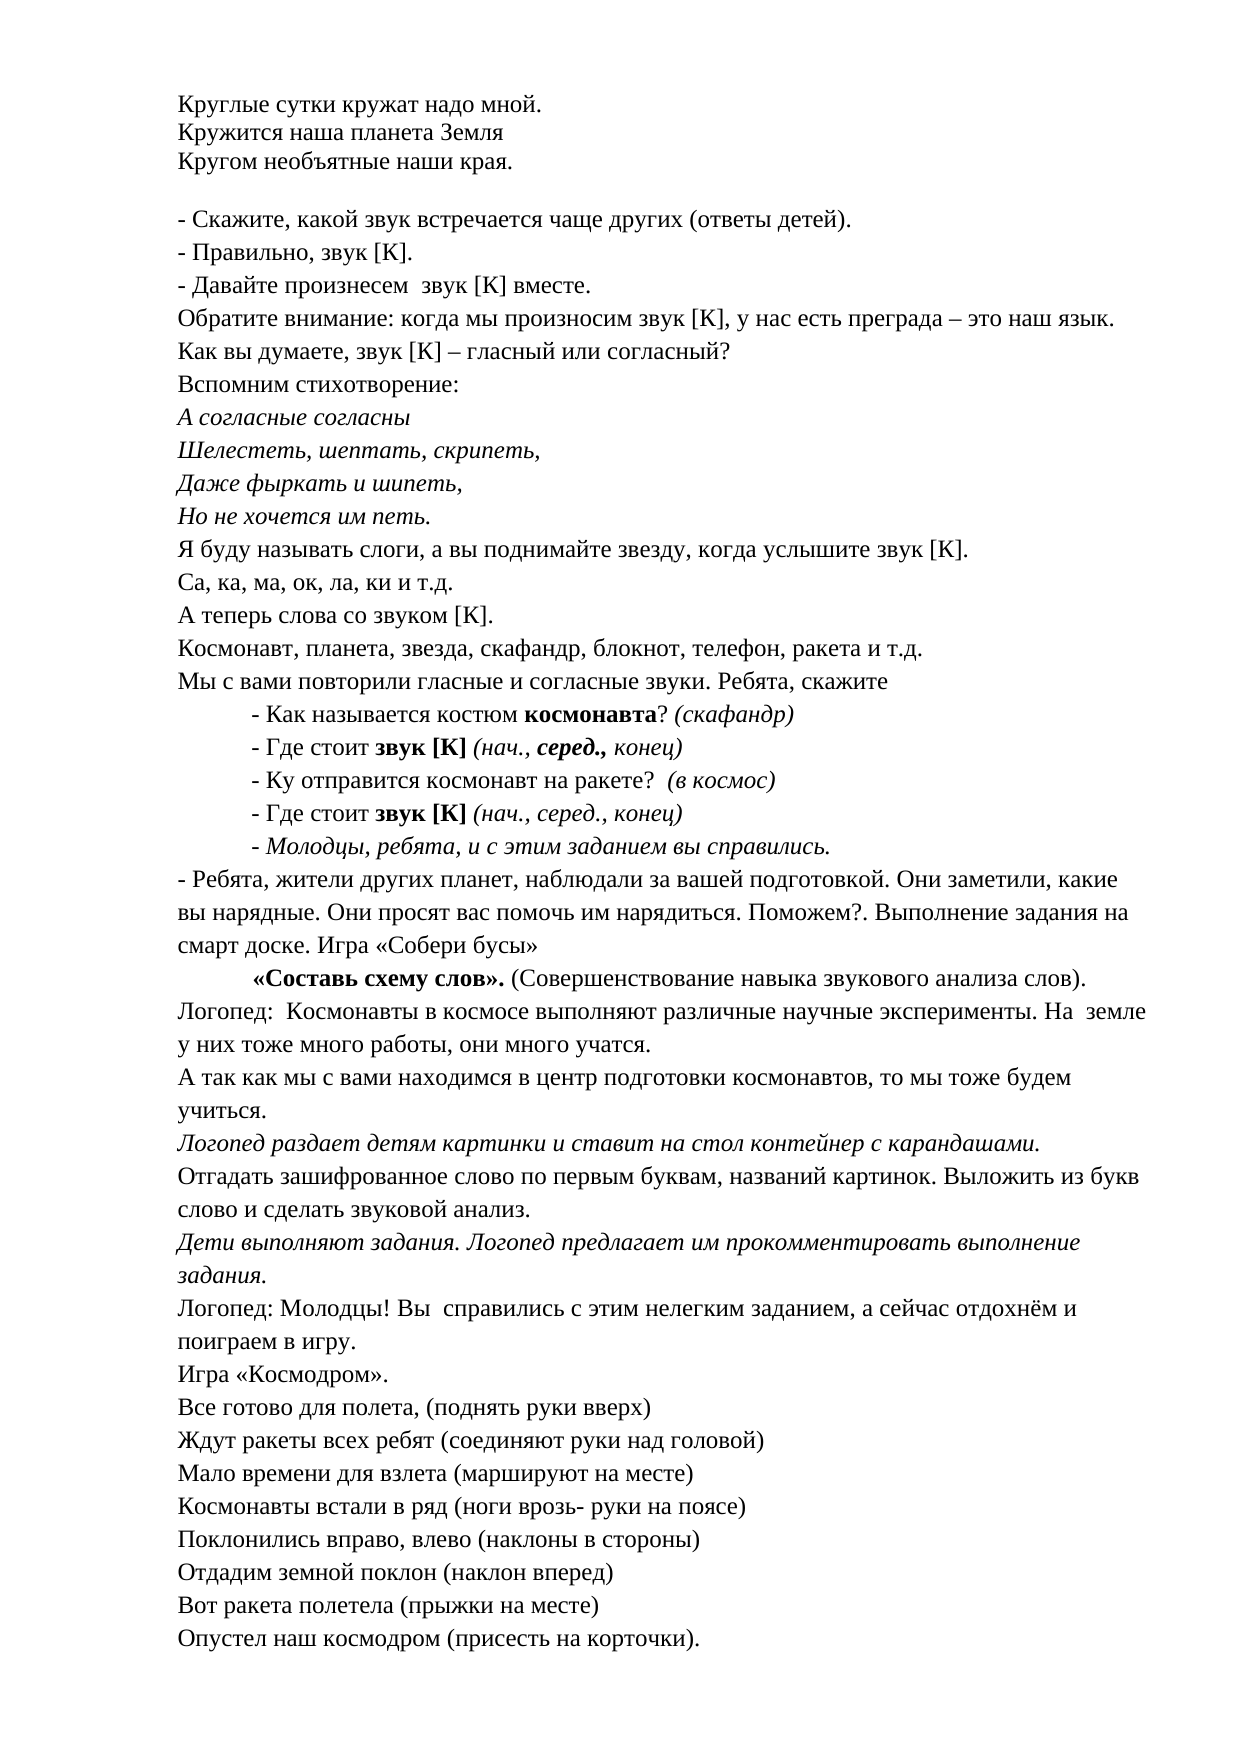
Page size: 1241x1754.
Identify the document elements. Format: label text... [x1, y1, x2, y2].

text - Где стоит звук [К] (нач., серед., конец) [177, 798, 1152, 827]
text Но не хочется им петь. [177, 501, 1152, 529]
text - Скажите, какой звук встречается чаще других (ответы детей). [177, 204, 1152, 232]
text Обратите внимание: когда мы произносим звук [К], у нас есть преграда – это наш язык. Как вы думаете, звук [К] – гласный или согласный? [177, 303, 1152, 364]
text Опустел наш космодром (присесть на корточки). [177, 1623, 1152, 1652]
text А так как мы с вами находимся в центр подготовки космонавтов, то мы тоже будем учиться. [177, 1062, 1152, 1124]
text Игра «Космодром». [177, 1359, 1152, 1388]
text - Правильно, звук [К]. [177, 237, 1152, 265]
text Космонавты встали в ряд (ноги врозь- руки на поясе) [177, 1491, 1152, 1520]
text Поклонились вправо, влево (наклоны в стороны) [177, 1524, 1152, 1553]
text - Как называется костюм космонавта? (скафандр) [177, 699, 1152, 728]
text Вот ракета полетела (прыжки на месте) [177, 1591, 1152, 1619]
text Логопед: Космонавты в космосе выполняют различные научные эксперименты. На земле у них тоже много работы, они много учатся. [177, 996, 1152, 1058]
text А теперь слова со звуком [К]. [177, 600, 1152, 629]
text - Давайте произнесем звук [К] вместе. [177, 270, 1152, 298]
text Кружится наша планета Земля [177, 117, 1152, 146]
text - Ку отправится космонавт на ракете? (в космос) [177, 765, 1152, 794]
text - Молодцы, ребята, и с этим заданием вы справились. [177, 831, 1152, 860]
text А согласные согласны [177, 402, 1152, 431]
text Логопед: Молодцы! Вы справились с этим нелегким заданием, а сейчас отдохнём и поиграем в игру. [177, 1293, 1152, 1355]
text - Где стоит звук [К] (нач., серед., конец) [177, 732, 1152, 761]
text Вспомним стихотворение: [177, 369, 1152, 397]
text Шелестеть, шептать, скрипеть, [177, 435, 1152, 463]
text Мы с вами повторили гласные и согласные звуки. Ребята, скажите [177, 666, 1152, 695]
text Я буду называть слоги, а вы поднимайте звезду, когда услышите звук [К]. [177, 534, 1152, 563]
text Все готово для полета, (поднять руки вверх) [177, 1392, 1152, 1421]
text - Ребята, жители других планет, наблюдали за вашей подготовкой. Они заметили, какие вы нарядные. Они просят вас помочь им нарядиться. Поможем?. Выполнение задания на смарт доске. Игра «Собери бусы» [177, 864, 1152, 959]
text Логопед раздает детям картинки и ставит на стол контейнер с карандашами. [177, 1128, 1152, 1157]
text Даже фыркать и шипеть, [177, 468, 1152, 497]
text Дети выполняют задания. Логопед предлагает им прокомментировать выполнение задания. [177, 1227, 1152, 1289]
list «Составь схему слов». (Совершенствование навыка звукового анализа слов). [252, 963, 1152, 992]
text Круглые сутки кружат надо мной. [177, 89, 1152, 117]
text Космонавт, планета, звезда, скафандр, блокнот, телефон, ракета и т.д. [177, 633, 1152, 662]
text Отдадим земной поклон (наклон вперед) [177, 1557, 1152, 1586]
text Ждут ракеты всех ребят (соединяют руки над головой) [177, 1425, 1152, 1454]
text Са, ка, ма, ок, ла, ки и т.д. [177, 567, 1152, 596]
text Кругом необъятные наши края. [177, 146, 1152, 175]
text Мало времени для взлета (маршируют на месте) [177, 1458, 1152, 1487]
text Отгадать зашифрованное слово по первым буквам, названий картинок. Выложить из букв слово и сделать звуковой анализ. [177, 1161, 1152, 1223]
